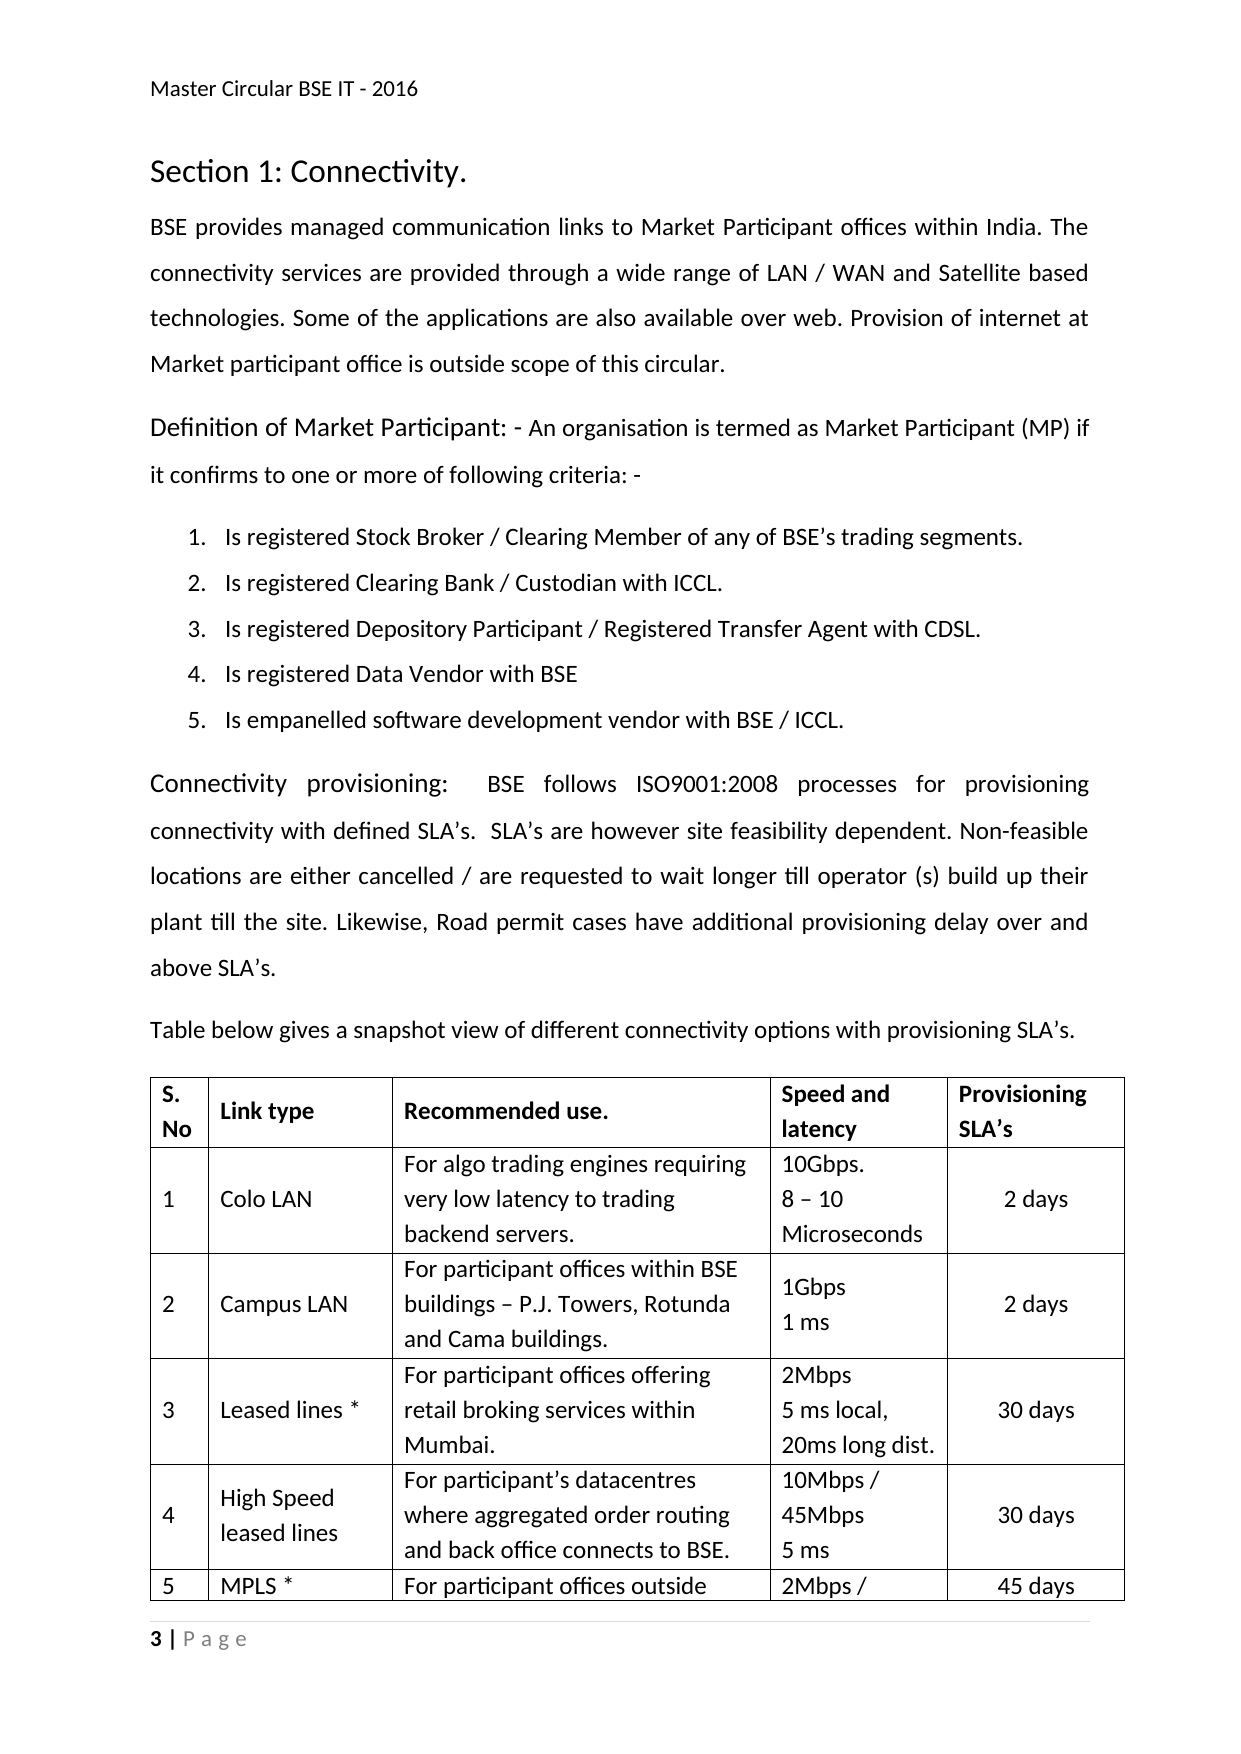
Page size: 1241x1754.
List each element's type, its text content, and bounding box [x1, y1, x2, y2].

table_header Link type [209, 1078, 392, 1147]
table_cell 10Mbps / 45Mbps 5 ms [771, 1465, 947, 1569]
list Is registered Data Vendor with BSE [187, 658, 1090, 689]
text BSE provides managed communication links to Market Participant offices within India. The connectivity services are provided through a wide range of LAN / WAN and Satellite based technologies. Some of the applications are also available over web. Provision of internet at Market participant office is outside scope of this circular. [150, 211, 1090, 379]
table_cell 2 days [948, 1148, 1124, 1253]
table_cell 30 days [948, 1359, 1124, 1463]
table_header Provisioning SLA’s [948, 1078, 1124, 1147]
subtitle Section 1: Connectivity. [150, 150, 1090, 191]
table_cell 3 [151, 1359, 208, 1463]
table_cell MPLS * [209, 1570, 392, 1600]
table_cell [393, 1570, 770, 1600]
table_header S. No [151, 1078, 208, 1147]
table_cell Colo LAN [209, 1148, 392, 1253]
table_cell 2 days [948, 1254, 1124, 1358]
text Table below gives a snapshot view of different connectivity options with provisioning SLA’s. [150, 1014, 1090, 1045]
table_cell High Speed leased lines [209, 1465, 392, 1569]
table_cell For participant’s datacentres where aggregated order routing and back office connects to BSE. [393, 1465, 770, 1569]
table_cell 2 [151, 1254, 208, 1358]
table_cell Campus LAN [209, 1254, 392, 1358]
text Definition of Market Participant: - An organisation is termed as Market Participant (MP) if it confirms to one or more of following criteria: - [150, 411, 1090, 489]
table_cell Leased lines * [209, 1359, 392, 1463]
table_cell 1Gbps 1 ms [771, 1254, 947, 1358]
table_cell 10Gbps. 8 – 10 Microseconds [771, 1148, 947, 1253]
list Is registered Depository Participant / Registered Transfer Agent with CDSL. [187, 613, 1090, 643]
table_cell For participant offices within BSE buildings – P.J. Towers, Rotunda and Cama buildings. [393, 1254, 770, 1358]
table_cell 45 days [948, 1570, 1124, 1600]
text Connectivity provisioning: BSE follows ISO9001:2008 processes for provisioning connectivity with defined SLA’s. SLA’s are however site feasibility dependent. Non-feasible locations are either cancelled / are requested to wait longer till operator (s) build up their plant till the site. Likewise, Road permit cases have additional provisioning delay over and above SLA’s. [150, 767, 1090, 982]
table_header Recommended use. [393, 1078, 770, 1147]
list Is empanelled software development vendor with BSE / ICCL. [187, 704, 1090, 735]
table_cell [771, 1570, 947, 1600]
table_cell 5 [151, 1570, 208, 1600]
table_cell For participant offices offering retail broking services within Mumbai. [393, 1359, 770, 1463]
list Is registered Stock Broker / Clearing Member of any of BSE’s trading segments. [187, 521, 1090, 552]
table_header Speed and latency [771, 1078, 947, 1147]
table_cell 2Mbps 5 ms local, 20ms long dist. [771, 1359, 947, 1463]
table_cell 1 [151, 1148, 208, 1253]
table_cell 30 days [948, 1465, 1124, 1569]
table_cell For algo trading engines requiring very low latency to trading backend servers. [393, 1148, 770, 1253]
list Is registered Clearing Bank / Custodian with ICCL. [187, 567, 1090, 597]
table_cell 4 [151, 1465, 208, 1569]
